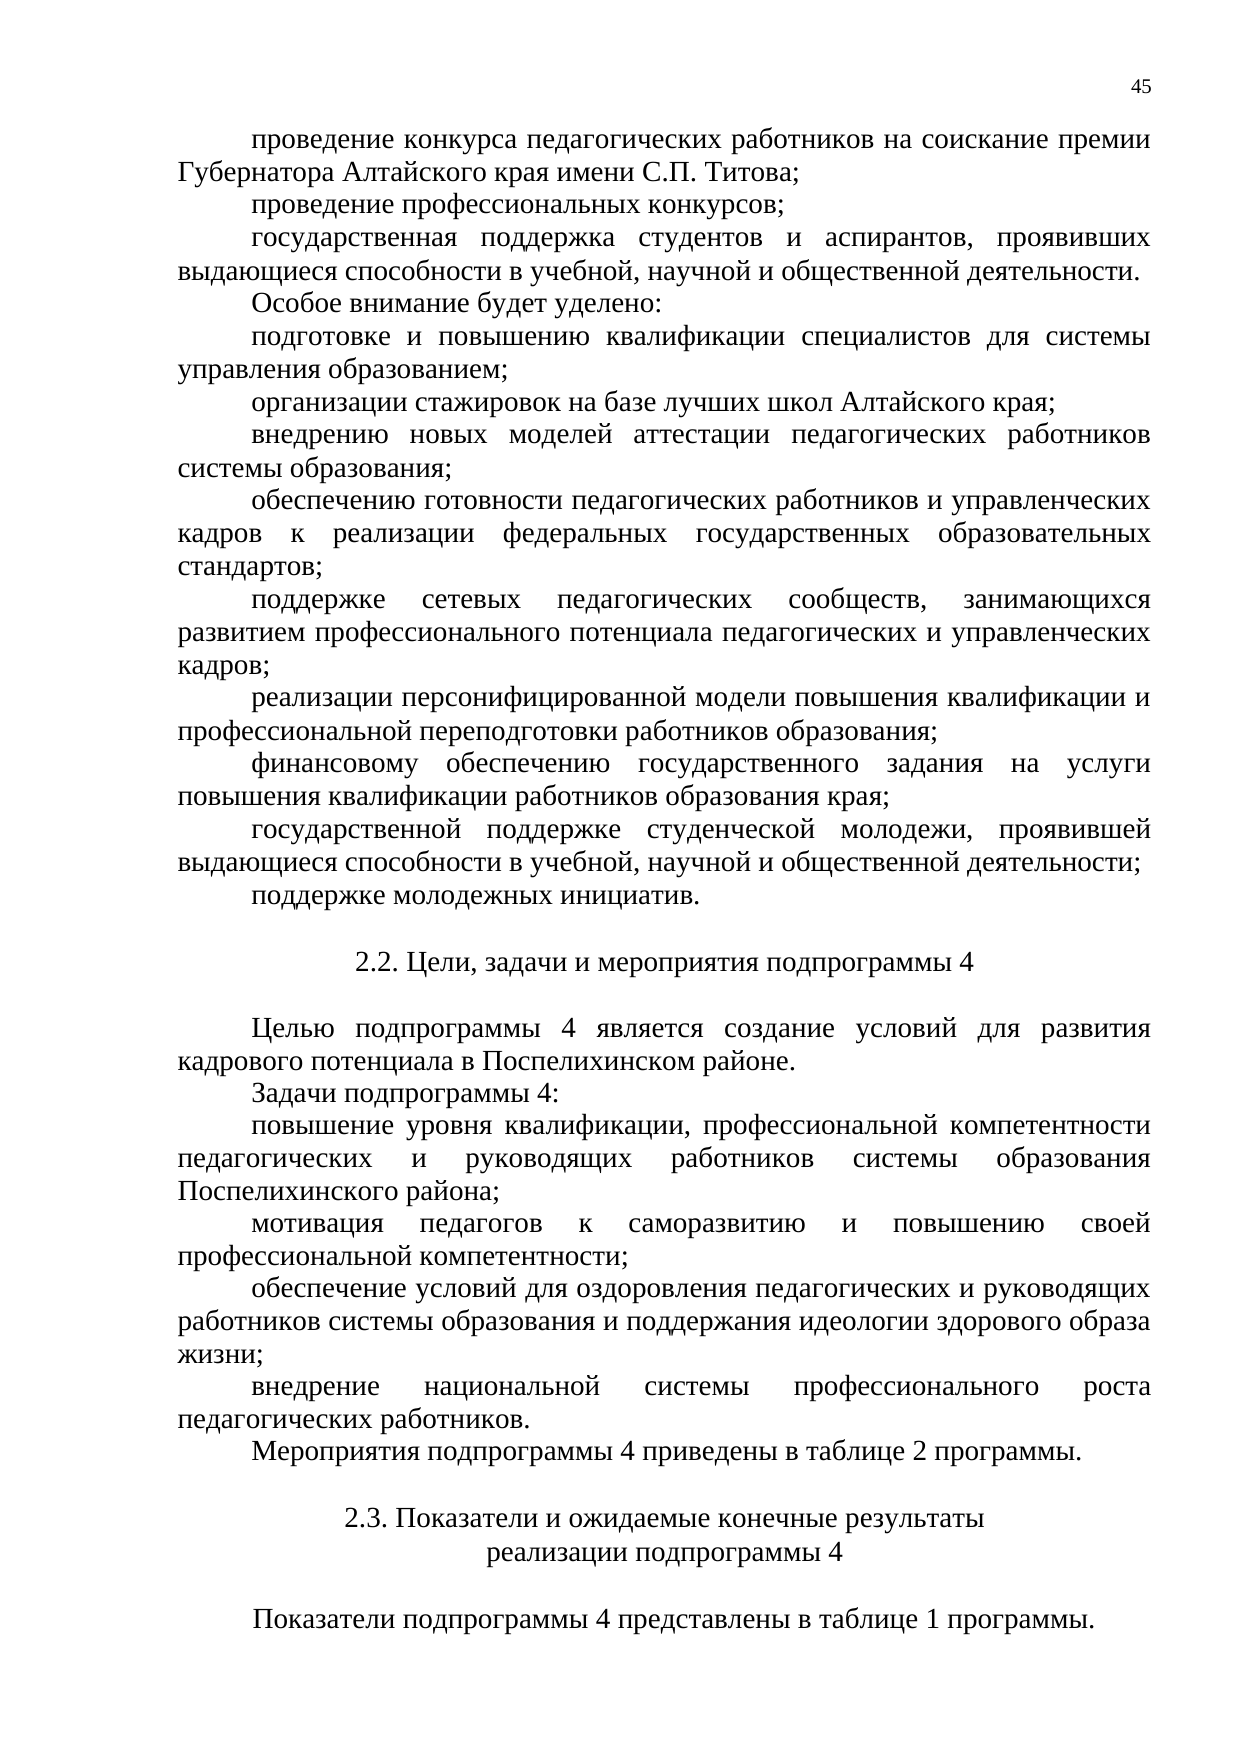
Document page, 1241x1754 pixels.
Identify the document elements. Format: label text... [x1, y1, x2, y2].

text обеспечению готовности педагогических работников и управленческих кадров к реализации федеральных государственных образовательных стандартов; [177, 483, 1152, 582]
text реализации персонифицированной модели повышения квалификации и профессиональной переподготовки работников образования; [177, 681, 1152, 746]
text Особое внимание будет уделено: [177, 286, 1152, 319]
text подготовке и повышению квалификации специалистов для системы управления образованием; [177, 319, 1152, 385]
text финансовому обеспечению государственного задания на услуги повышения квалификации работников образования края; [177, 746, 1152, 812]
list мотивация педагогов к саморазвитию и повышению своей профессиональной компетентности; [177, 1207, 1152, 1272]
text Целью подпрограммы 4 является создание условий для развития кадрового потенциала в Поспелихинском районе. [177, 1011, 1152, 1076]
list повышение уровня квалификации, профессиональной компетентности педагогических и руководящих работников системы образования Поспелихинского района; [177, 1109, 1152, 1207]
text поддержке молодежных инициатив. [177, 878, 1152, 911]
text 2.2. Цели, задачи и мероприятия подпрограммы 4 [177, 944, 1152, 978]
list обеспечение условий для оздоровления педагогических и руководящих работников системы образования и поддержания идеологии здорового образа жизни; [177, 1272, 1152, 1369]
text Задачи подпрограммы 4: [177, 1076, 1152, 1109]
text государственной поддержке студенческой молодежи, проявившей выдающиеся способности в учебной, научной и общественной деятельности; [177, 812, 1152, 878]
text 2.3. Показатели и ожидаемые конечные результаты [177, 1501, 1152, 1534]
text проведение конкурса педагогических работников на соискание премии Губернатора Алтайского края имени С.П. Титова; [177, 122, 1152, 188]
text Показатели подпрограммы 4 представлены в таблице 1 программы. [177, 1601, 1152, 1635]
list внедрение национальной системы профессионального роста педагогических работников. [177, 1369, 1152, 1434]
text государственная поддержка студентов и аспирантов, проявивших выдающиеся способности в учебной, научной и общественной деятельности. [177, 221, 1152, 286]
text проведение профессиональных конкурсов; [177, 188, 1152, 221]
text организации стажировок на базе лучших школ Алтайского края; [177, 385, 1152, 418]
text внедрению новых моделей аттестации педагогических работников системы образования; [177, 418, 1152, 483]
text Мероприятия подпрограммы 4 приведены в таблице 2 программы. [177, 1434, 1152, 1467]
text поддержке сетевых педагогических сообществ, занимающихся развитием профессионального потенциала педагогических и управленческих кадров; [177, 582, 1152, 681]
text реализации подпрограммы 4 [177, 1534, 1152, 1568]
